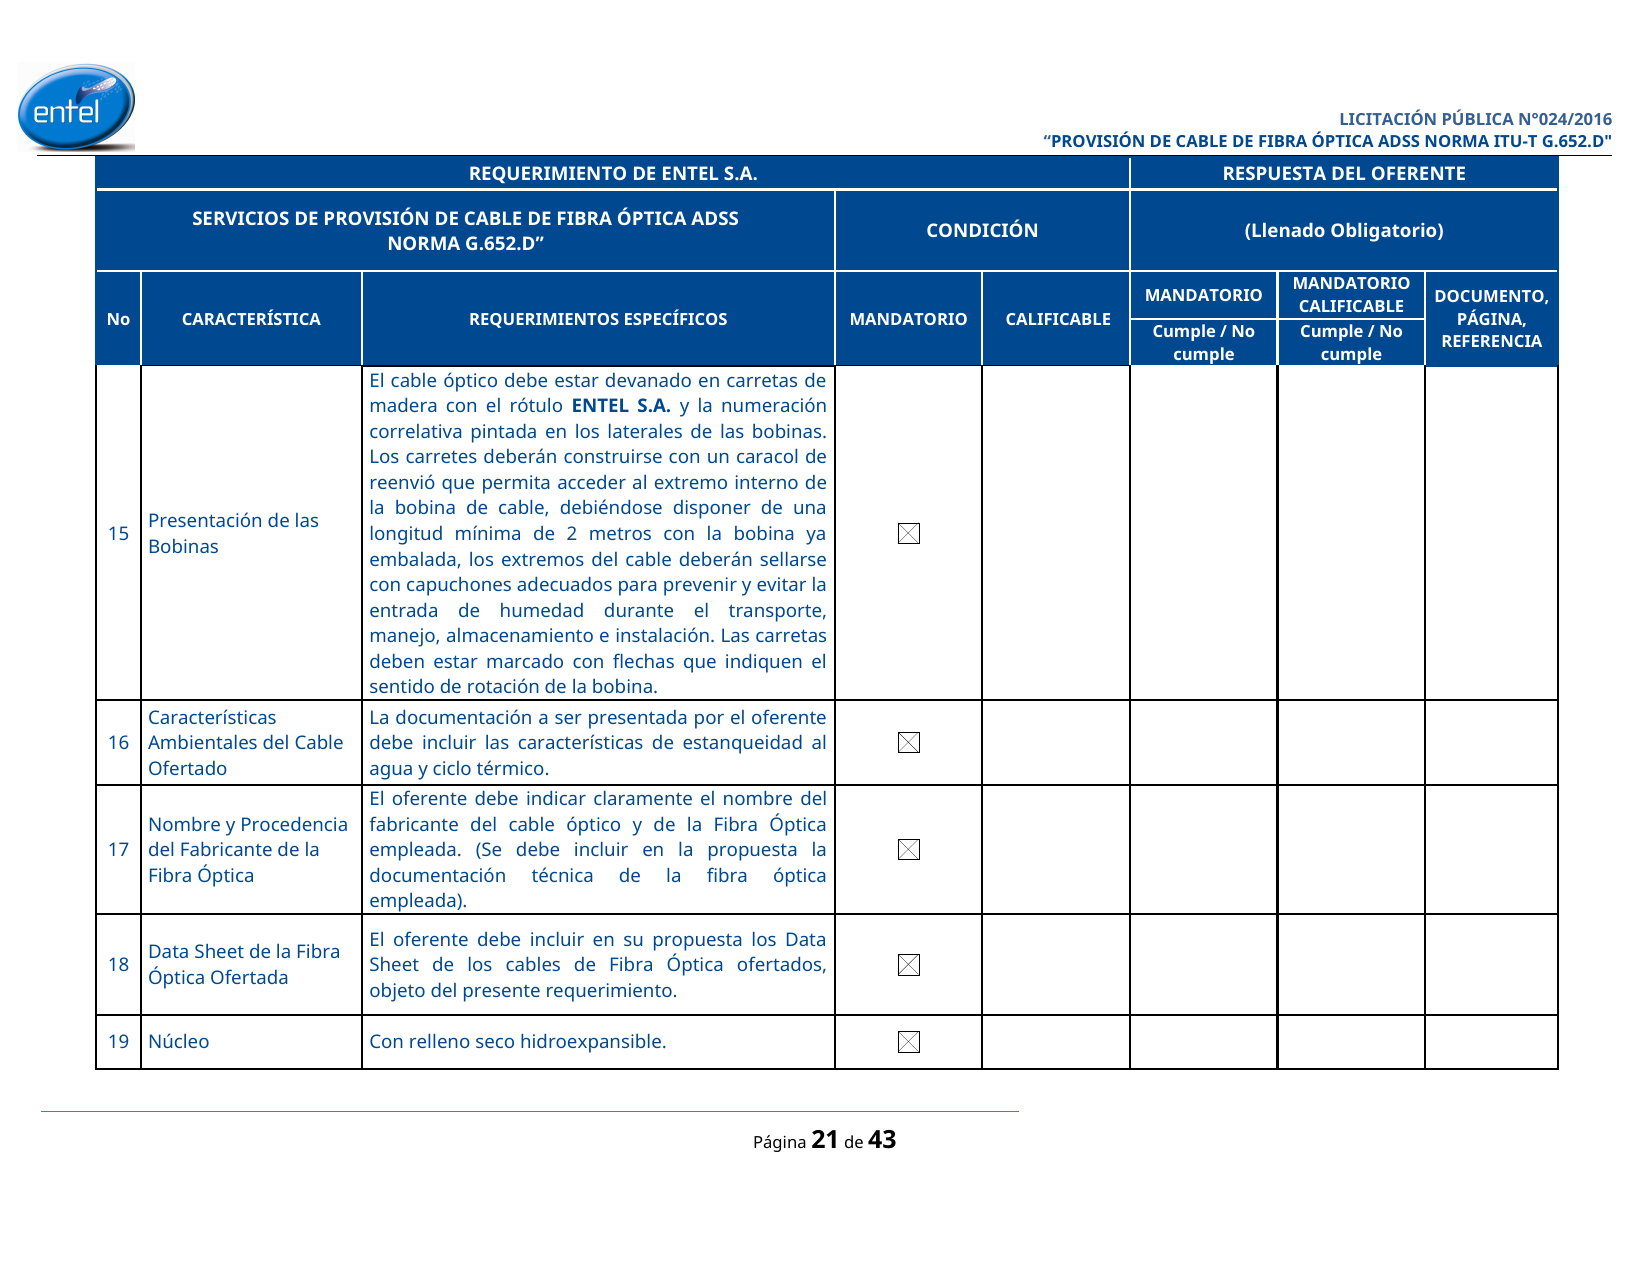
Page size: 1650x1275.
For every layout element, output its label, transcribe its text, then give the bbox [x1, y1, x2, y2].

table_cell Presentación de las Bobinas [142, 366, 361, 699]
table_cell [1426, 1016, 1557, 1068]
table_cell [983, 366, 1129, 699]
table_cell [983, 701, 1129, 783]
table_cell Cumple / No cumple [1131, 320, 1276, 365]
table_cell [1279, 367, 1424, 699]
table_cell [1279, 701, 1424, 783]
table_cell No [97, 272, 140, 365]
table_cell CONDICIÓN [836, 191, 1129, 270]
table_cell [836, 1016, 981, 1068]
table_cell 16 [97, 701, 140, 783]
table_cell [1426, 701, 1557, 783]
table_cell DOCUMENTO, PÁGINA, REFERENCIA [1426, 272, 1557, 365]
table_cell 15 [97, 367, 140, 699]
table_cell CALIFICABLE [983, 272, 1129, 365]
table_cell El cable óptico debe estar devanado en carretas de madera con el rótulo ENTEL S.A. y la numeración correlativa pintada en los laterales de las bobinas. Los carretes deberán construirse con un caracol de reenvió que permita acceder al extremo interno de la bobina de cable, debiéndose disponer de una longitud mínima de 2 metros con la bobina ya embalada, los extremos del cable deberán sellarse con capuchones adecuados para prevenir y evitar la entrada de humedad durante el transporte, manejo, almacenamiento e instalación. Las carretas deben estar marcado con flechas que indiquen el sentido de rotación de la bobina. [363, 367, 834, 699]
table_cell [1279, 915, 1424, 1013]
table_cell [1131, 1016, 1276, 1068]
picture [17, 62, 135, 152]
table_cell [983, 786, 1129, 913]
table_cell La documentación a ser presentada por el oferente debe incluir las características de estanqueidad al agua y ciclo térmico. [363, 701, 834, 783]
table_cell MANDATORIO CALIFICABLE [1279, 272, 1424, 318]
table_cell El oferente debe indicar claramente el nombre del fabricante del cable óptico y de la Fibra Óptica empleada. (Se debe incluir en la propuesta la documentación técnica de la fibra óptica empleada). [363, 786, 834, 913]
table_cell [1279, 786, 1424, 913]
table_cell Cumple / No cumple [1279, 320, 1424, 365]
table_cell [1279, 1016, 1424, 1068]
table_cell [1426, 915, 1557, 1013]
table_cell [1131, 786, 1276, 913]
table_cell [836, 366, 981, 699]
table_cell [836, 701, 981, 783]
table_cell 17 [97, 786, 140, 913]
table_cell [983, 915, 1129, 1013]
table_cell El oferente debe incluir en su propuesta los Data Sheet de los cables de Fibra Óptica ofertados, objeto del presente requerimiento. [363, 915, 834, 1013]
table_cell Nombre y Procedencia del Fabricante de la Fibra Óptica [142, 786, 361, 913]
table_cell [1426, 367, 1557, 699]
table_cell Características Ambientales del Cable Ofertado [142, 701, 361, 783]
table_cell CARACTERÍSTICA [142, 272, 361, 365]
table_cell Data Sheet de la Fibra Óptica Ofertada [142, 915, 361, 1013]
table_cell MANDATORIO [836, 272, 981, 365]
table_header RESPUESTA DEL OFERENTE [1131, 158, 1557, 188]
table_cell [1131, 367, 1276, 699]
table_cell [836, 786, 981, 913]
table_cell Núcleo [142, 1016, 361, 1068]
table_cell MANDATORIO [1131, 272, 1276, 318]
table_cell [1131, 915, 1276, 1013]
table_header REQUERIMIENTO DE ENTEL S.A. [97, 158, 1129, 188]
table_cell [836, 915, 981, 1013]
table_cell 19 [97, 1016, 140, 1068]
table_cell (Llenado Obligatorio) [1131, 191, 1557, 270]
table_cell SERVICIOS DE PROVISIÓN DE CABLE DE FIBRA ÓPTICA ADSS NORMA G.652.D” [97, 191, 834, 270]
table_cell REQUERIMIENTOS ESPECÍFICOS [363, 272, 834, 365]
table_cell [1131, 701, 1276, 783]
table_cell [1426, 786, 1557, 913]
table_cell [983, 1016, 1129, 1068]
table_cell 18 [97, 915, 140, 1013]
table_cell Con relleno seco hidroexpansible. [363, 1016, 834, 1068]
